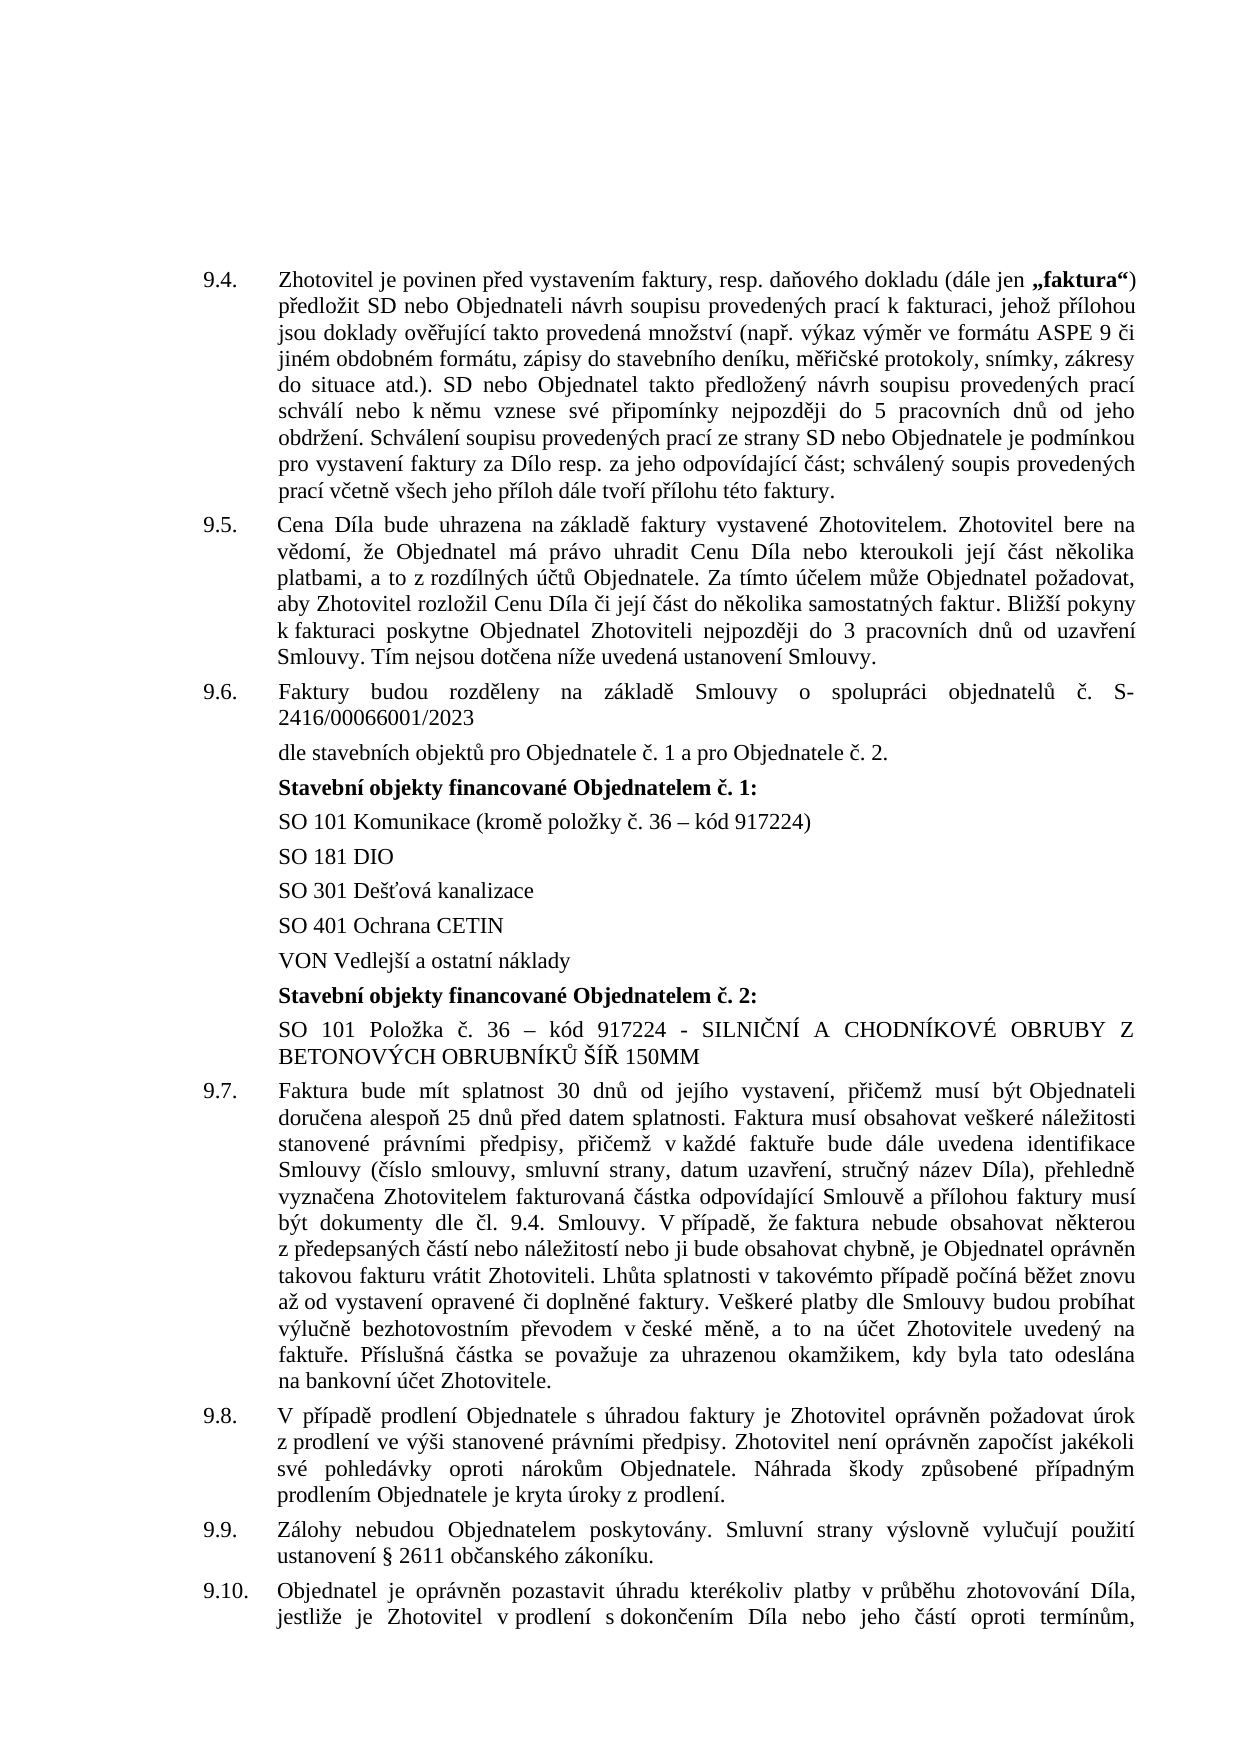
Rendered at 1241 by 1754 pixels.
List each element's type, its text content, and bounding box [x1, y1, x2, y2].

list SO 101 Položka č. 36 – kód 917224 - SILNIČNÍ A CHODNÍKOVÉ OBRUBY Z BETONOVÝCH OBRUBNÍKŮ ŠÍŘ 150MM [278, 1016, 1136, 1069]
list VON Vedlejší a ostatní náklady [278, 947, 1136, 973]
list Stavební objekty financované Objednatelem č. 2: [278, 982, 1136, 1008]
list Stavební objekty financované Objednatelem č. 1: [278, 773, 1136, 800]
text V případě prodlení Objednatele s úhradou faktury je Zhotovitel oprávněn požadovat úrok z prodlení ve výši stanovené právními předpisy. Zhotovitel není oprávněn započíst jakékoli své pohledávky oproti nárokům Objednatele. Náhrada škody způsobené případným prodlením Objednatele je kryta úroky z prodlení. [203, 1402, 1136, 1507]
list SO 101 Komunikace (kromě položky č. 36 – kód 917224) [278, 808, 1136, 834]
list SO 181 DIO [278, 843, 1136, 869]
list SO 401 Ochrana CETIN [278, 912, 1136, 939]
text Faktura bude mít splatnost 30 dnů od jejího vystavení, přičemž musí být Objednateli doručena alespoň 25 dnů před datem splatnosti. Faktura musí obsahovat veškeré náležitosti stanovené právními předpisy, přičemž v každé faktuře bude dále uvedena identifikace Smlouvy (číslo smlouvy, smluvní strany, datum uzavření, stručný název Díla), přehledně vyznačena Zhotovitelem fakturovaná částka odpovídající Smlouvě a přílohou faktury musí být dokumenty dle čl. 9.4. Smlouvy. V případě, že faktura nebude obsahovat některou z předepsaných částí nebo náležitostí nebo ji bude obsahovat chybně, je Objednatel oprávněn takovou fakturu vrátit Zhotoviteli. Lhůta splatnosti v takovémto případě počíná běžet znovu až od vystavení opravené či doplněné faktury. Veškeré platby dle Smlouvy budou probíhat výlučně bezhotovostním převodem v české měně, a to na účet Zhotovitele uvedený na faktuře. Příslušná částka se považuje za uhrazenou okamžikem, kdy byla tato odeslána na bankovní účet Zhotovitele. [203, 1077, 1136, 1394]
text Zhotovitel je povinen před vystavením faktury, resp. daňového dokladu (dále jen „faktura“) předložit SD nebo Objednateli návrh soupisu provedených prací k fakturaci, jehož přílohou jsou doklady ověřující takto provedená množství (např. výkaz výměr ve formátu ASPE 9 či jiném obdobném formátu, zápisy do stavebního deníku, měřičské protokoly, snímky, zákresy do situace atd.). SD nebo Objednatel takto předložený návrh soupisu provedených prací schválí nebo k němu vznese své připomínky nejpozději do 5 pracovních dnů od jeho obdržení. Schválení soupisu provedených prací ze strany SD nebo Objednatele je podmínkou pro vystavení faktury za Dílo resp. za jeho odpovídající část; schválený soupis provedených prací včetně všech jeho příloh dále tvoří přílohu této faktury. [203, 266, 1136, 503]
list dle stavebních objektů pro Objednatele č. 1 a pro Objednatele č. 2. [278, 739, 1136, 765]
text Zálohy nebudou Objednatelem poskytovány. Smluvní strany výslovně vylučují použití ustanovení § 2611 občanského zákoníku. [203, 1516, 1136, 1568]
text Cena Díla bude uhrazena na základě faktury vystavené Zhotovitelem. Zhotovitel bere na vědomí, že Objednatel má právo uhradit Cenu Díla nebo kteroukoli její část několika platbami, a to z rozdílných účtů Objednatele. Za tímto účelem může Objednatel požadovat, aby Zhotovitel rozložil Cenu Díla či její část do několika samostatných faktur. Bližší pokyny k fakturaci poskytne Objednatel Zhotoviteli nejpozději do 3 pracovních dnů od uzavření Smlouvy. Tím nejsou dotčena níže uvedená ustanovení Smlouvy. [203, 511, 1136, 669]
list SO 301 Dešťová kanalizace [278, 878, 1136, 904]
text Faktury budou rozděleny na základě Smlouvy o spolupráci objednatelů č. S-2416/00066001/2023 [203, 678, 1136, 731]
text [203, 1577, 1136, 1629]
